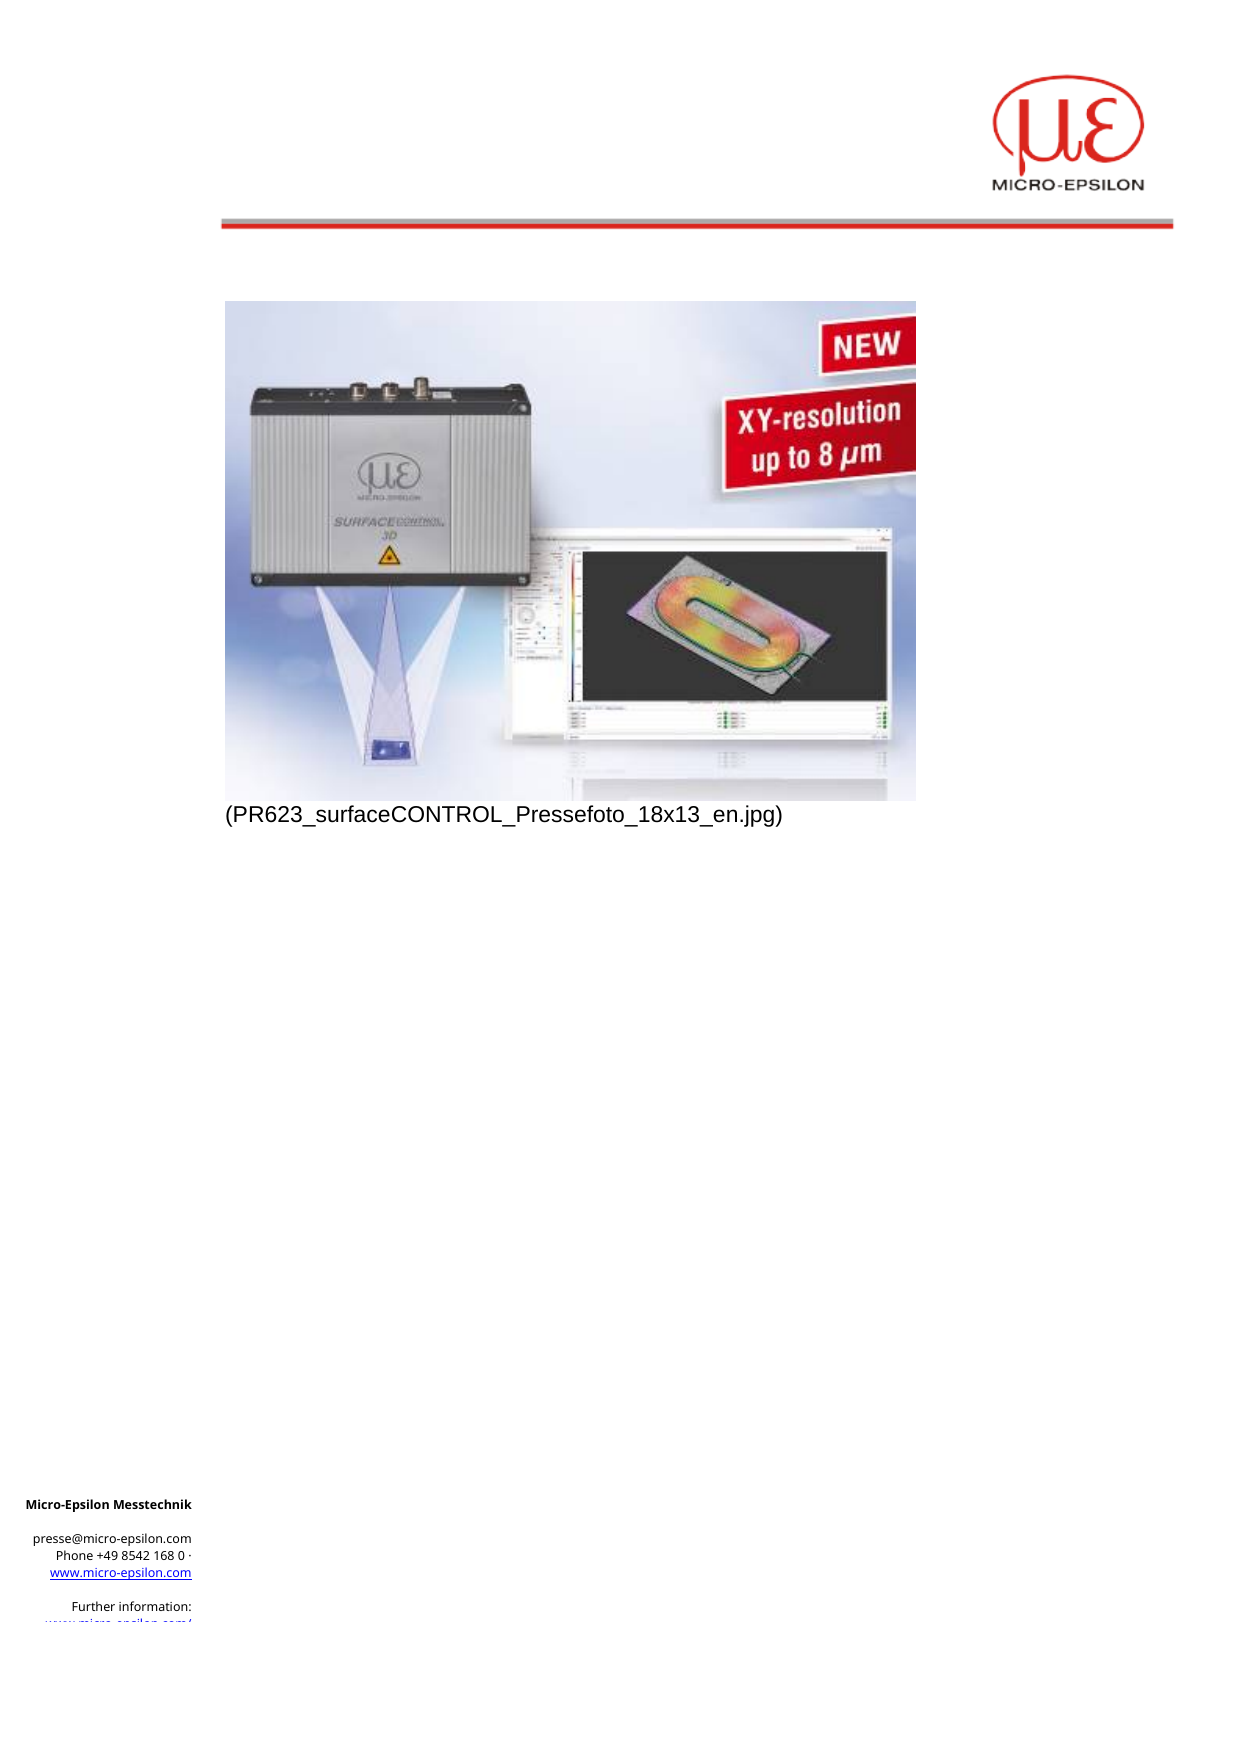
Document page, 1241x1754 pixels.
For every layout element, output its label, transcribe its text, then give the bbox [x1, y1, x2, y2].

picture [225, 301, 916, 801]
text (PR623_surfaceCONTROL_Pressefoto_18x13_en.jpg) [225, 801, 919, 827]
